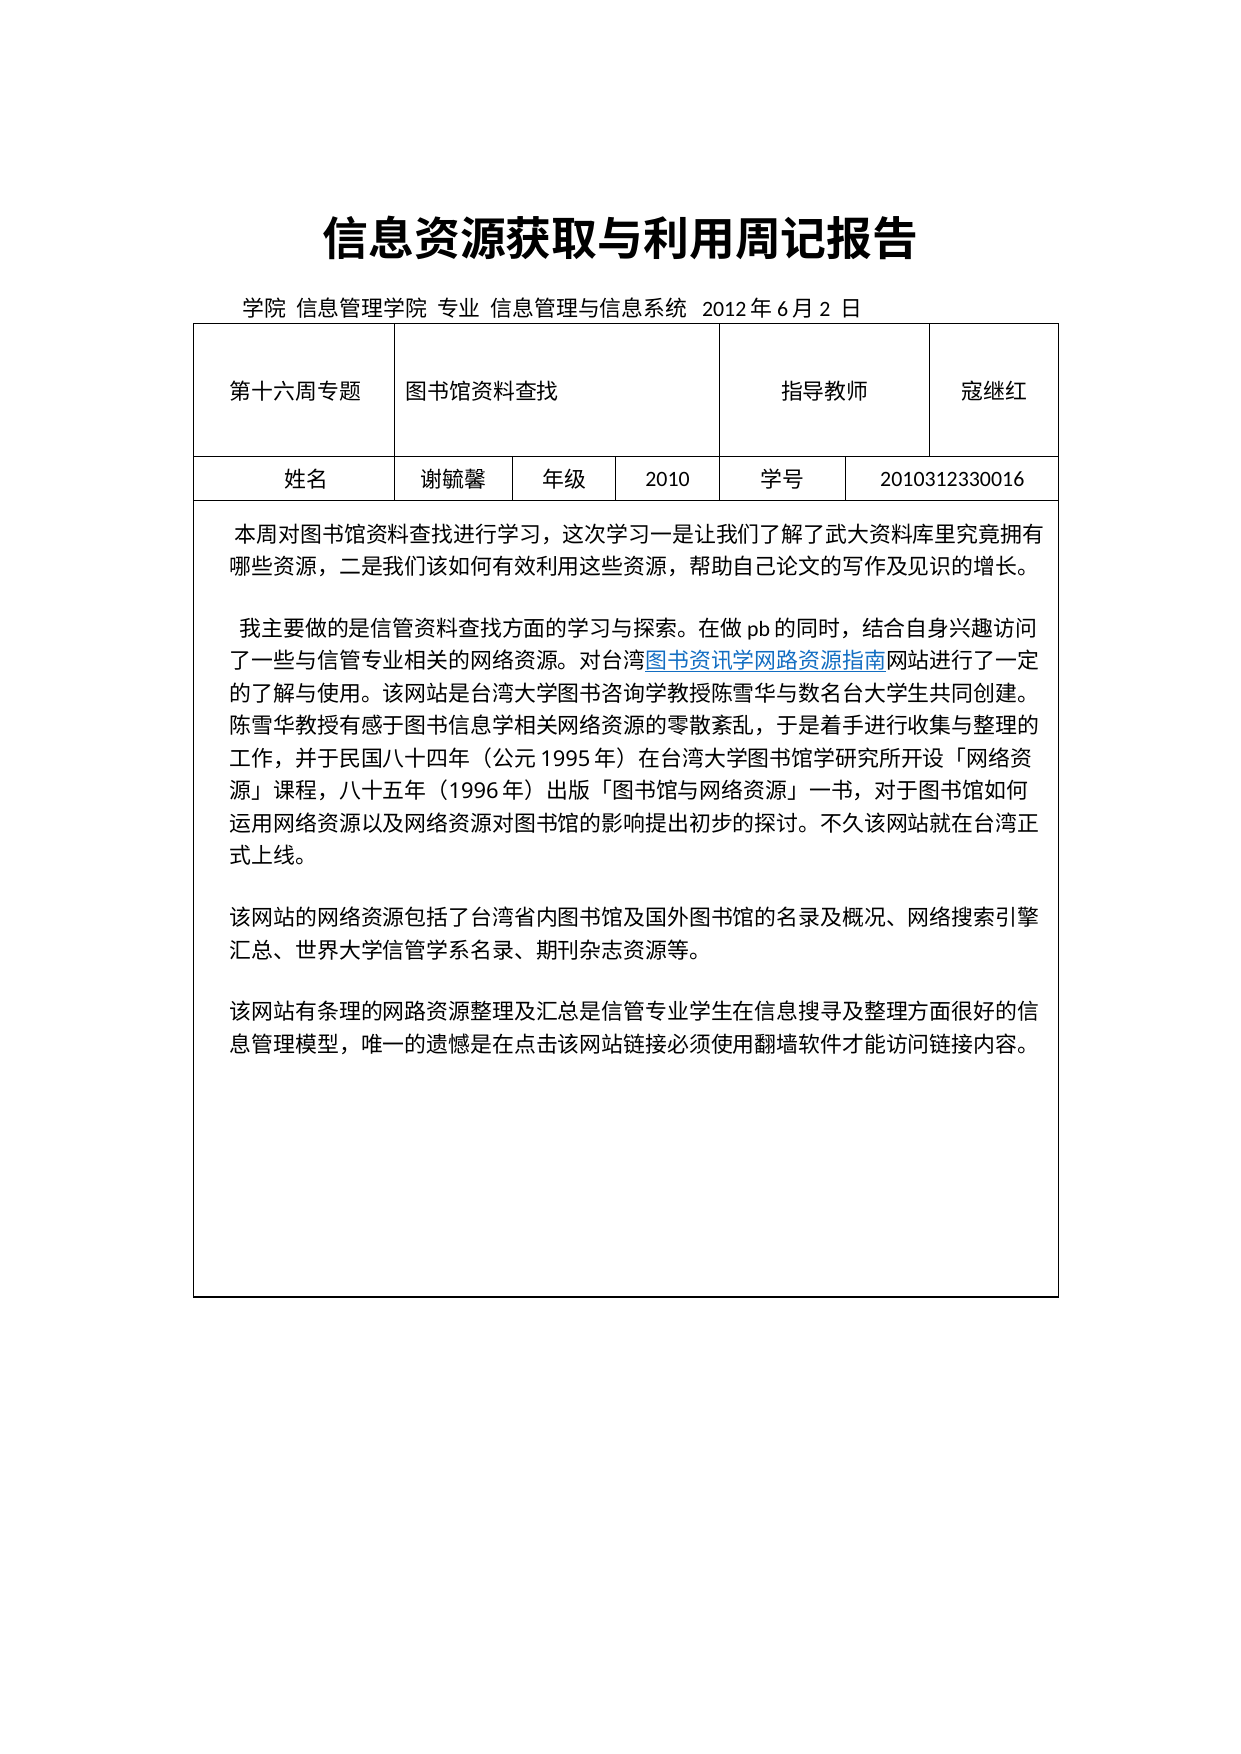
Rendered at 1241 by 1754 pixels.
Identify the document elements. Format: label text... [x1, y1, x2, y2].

table_cell 2010 [616, 457, 719, 500]
table_cell 年级 [513, 457, 615, 500]
table_cell 姓名 [218, 457, 394, 500]
table_cell 谢毓馨 [395, 457, 512, 500]
table_header 寇继红 [930, 324, 1058, 456]
table_header [194, 324, 218, 456]
table_cell 2010312330016 [846, 457, 1058, 500]
table_cell [194, 501, 218, 1296]
table_cell 本周对图书馆资料查找进行学习，这次学习一是让我们了解了武大资料库里究竟拥有哪些资源，二是我们该如何有效利用这些资源，帮助自己论文的写作及见识的增长。 我主要做的是信管资料查找方面的学习与探索。在做pb的同时，结合自身兴趣访问了一些与信管专业相关的网络资源。对台湾图书资讯学网路资源指南网站进行了一定的了解与使用。该网站是台湾大学图书咨询学教授陈雪华与数名台大学生共同创建。陈雪华教授有感于图书信息学相关网络资源的零散紊乱，于是着手进行收集与整理的工作，并于民国八十四年（公元1995年）在台湾大学图书馆学研究所开设「网络资源」课程，八十五年（1996年）出版「图书馆与网络资源」一书，对于图书馆如何运用网络资源以及网络资源对图书馆的影响提出初步的探讨。不久该网站就在台湾正式上线。 该网站的网络资源包括了台湾省内图书馆及国外图书馆的名录及概况、网络搜索引擎汇总、世界大学信管学系名录、期刊杂志资源等。 该网站有条理的网路资源整理及汇总是信管专业学生在信息搜寻及整理方面很好的信息管理模型，唯一的遗憾是在点击该网站链接必须使用翻墙软件才能访问链接内容。 [218, 501, 1058, 1296]
table_header 第十六周专题 [218, 324, 394, 456]
table_cell [194, 457, 218, 500]
table_cell 学号 [720, 457, 845, 500]
text 学院 信息管理学院 专业 信息管理与信息系统 2012年6月 2 日 [187, 291, 1053, 323]
table_header 图书馆资料查找 [395, 324, 719, 456]
title 信息资源获取与利用周记报告 [187, 187, 1053, 284]
table_header 指导教师 [720, 324, 929, 456]
